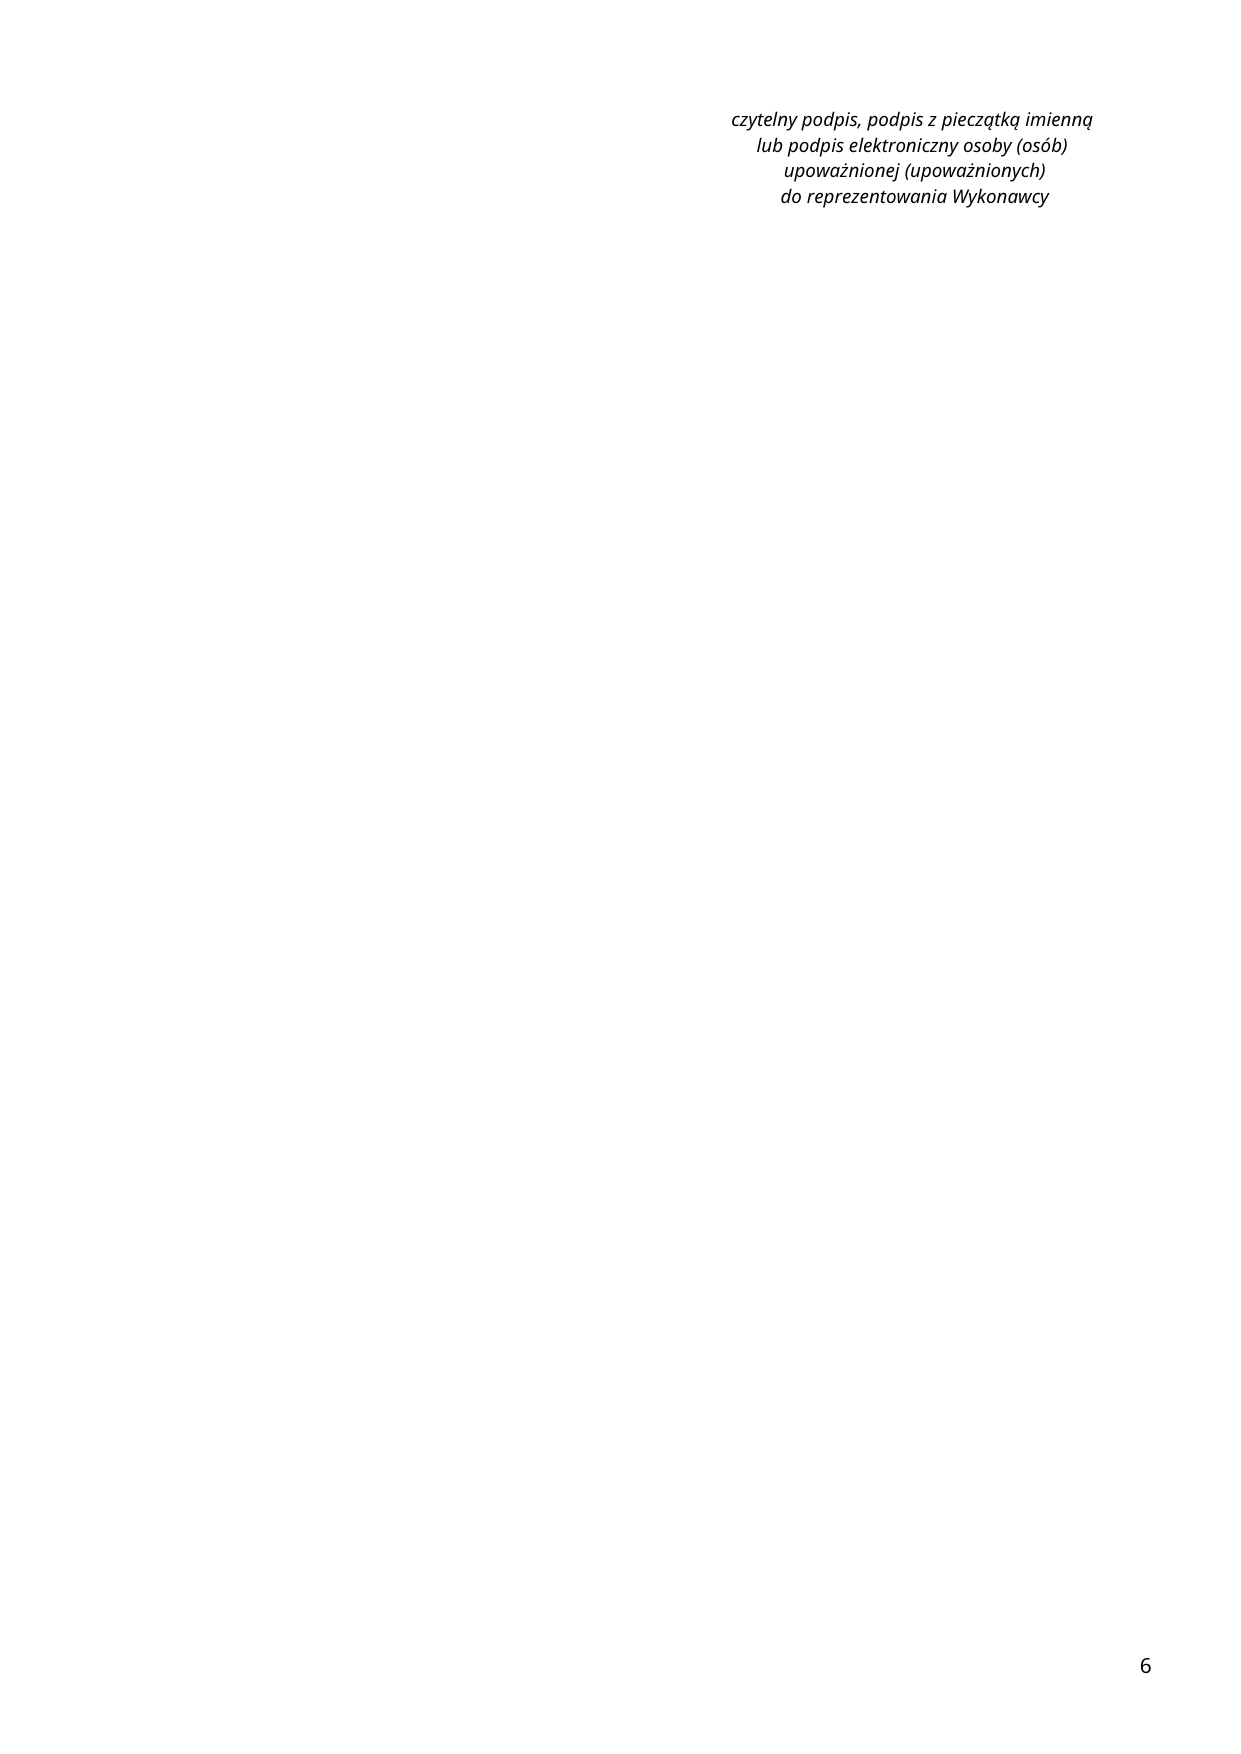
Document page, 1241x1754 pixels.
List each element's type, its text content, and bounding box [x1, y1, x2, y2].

text do reprezentowania Wykonawcy [89, 183, 1152, 208]
text upoważnionej (upoważnionych) [89, 157, 1152, 183]
text lub podpis elektroniczny osoby (osób) [89, 132, 1152, 157]
text czytelny podpis, podpis z pieczątką imienną [89, 106, 1152, 132]
